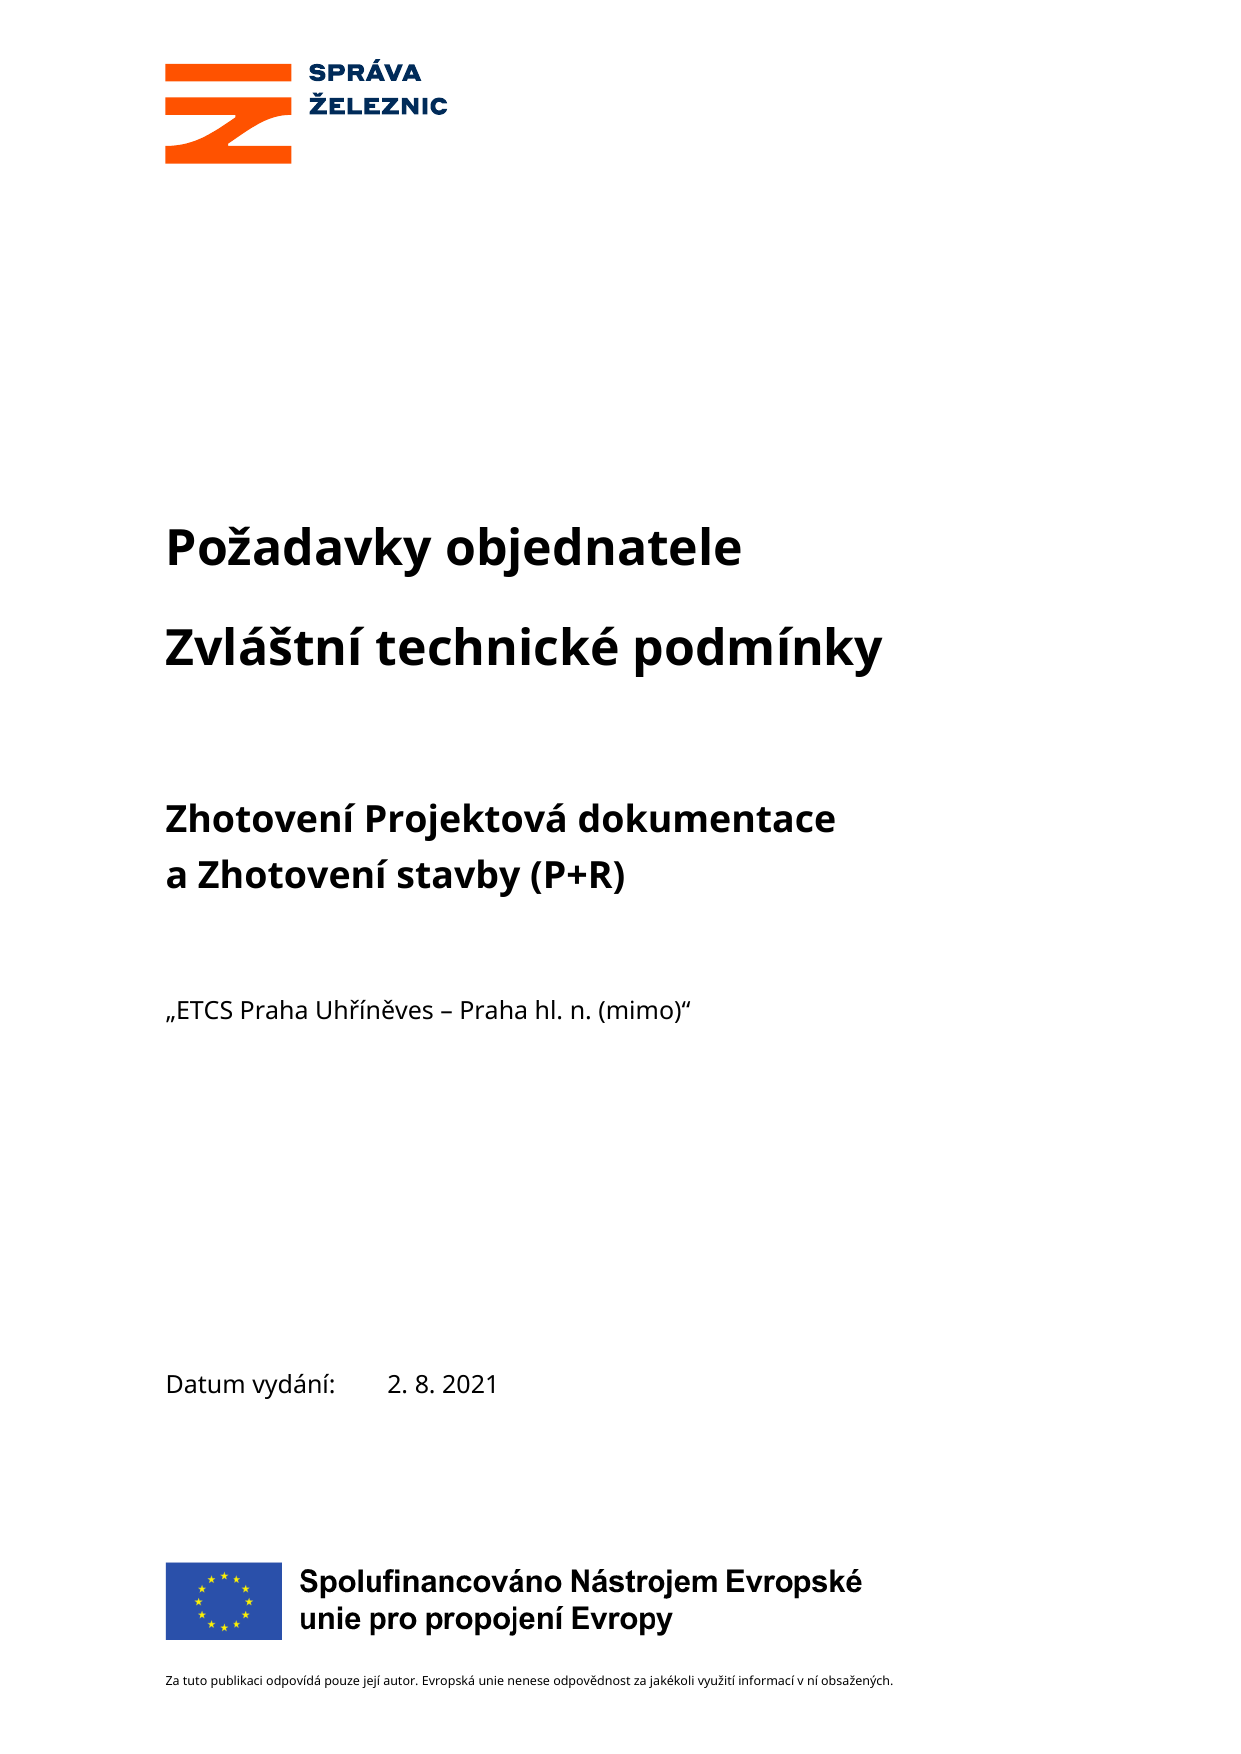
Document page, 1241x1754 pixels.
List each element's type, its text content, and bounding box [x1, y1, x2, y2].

text Požadavky objednatele [165, 512, 1075, 580]
text Zhotovení Projektová dokumentace a Zhotovení stavby (P+R) [165, 793, 1075, 900]
text Datum vydání: 2. 8. 2021 [165, 1367, 1075, 1401]
text Zvláštní technické podmínky [165, 612, 1075, 680]
picture [165, 1562, 865, 1640]
